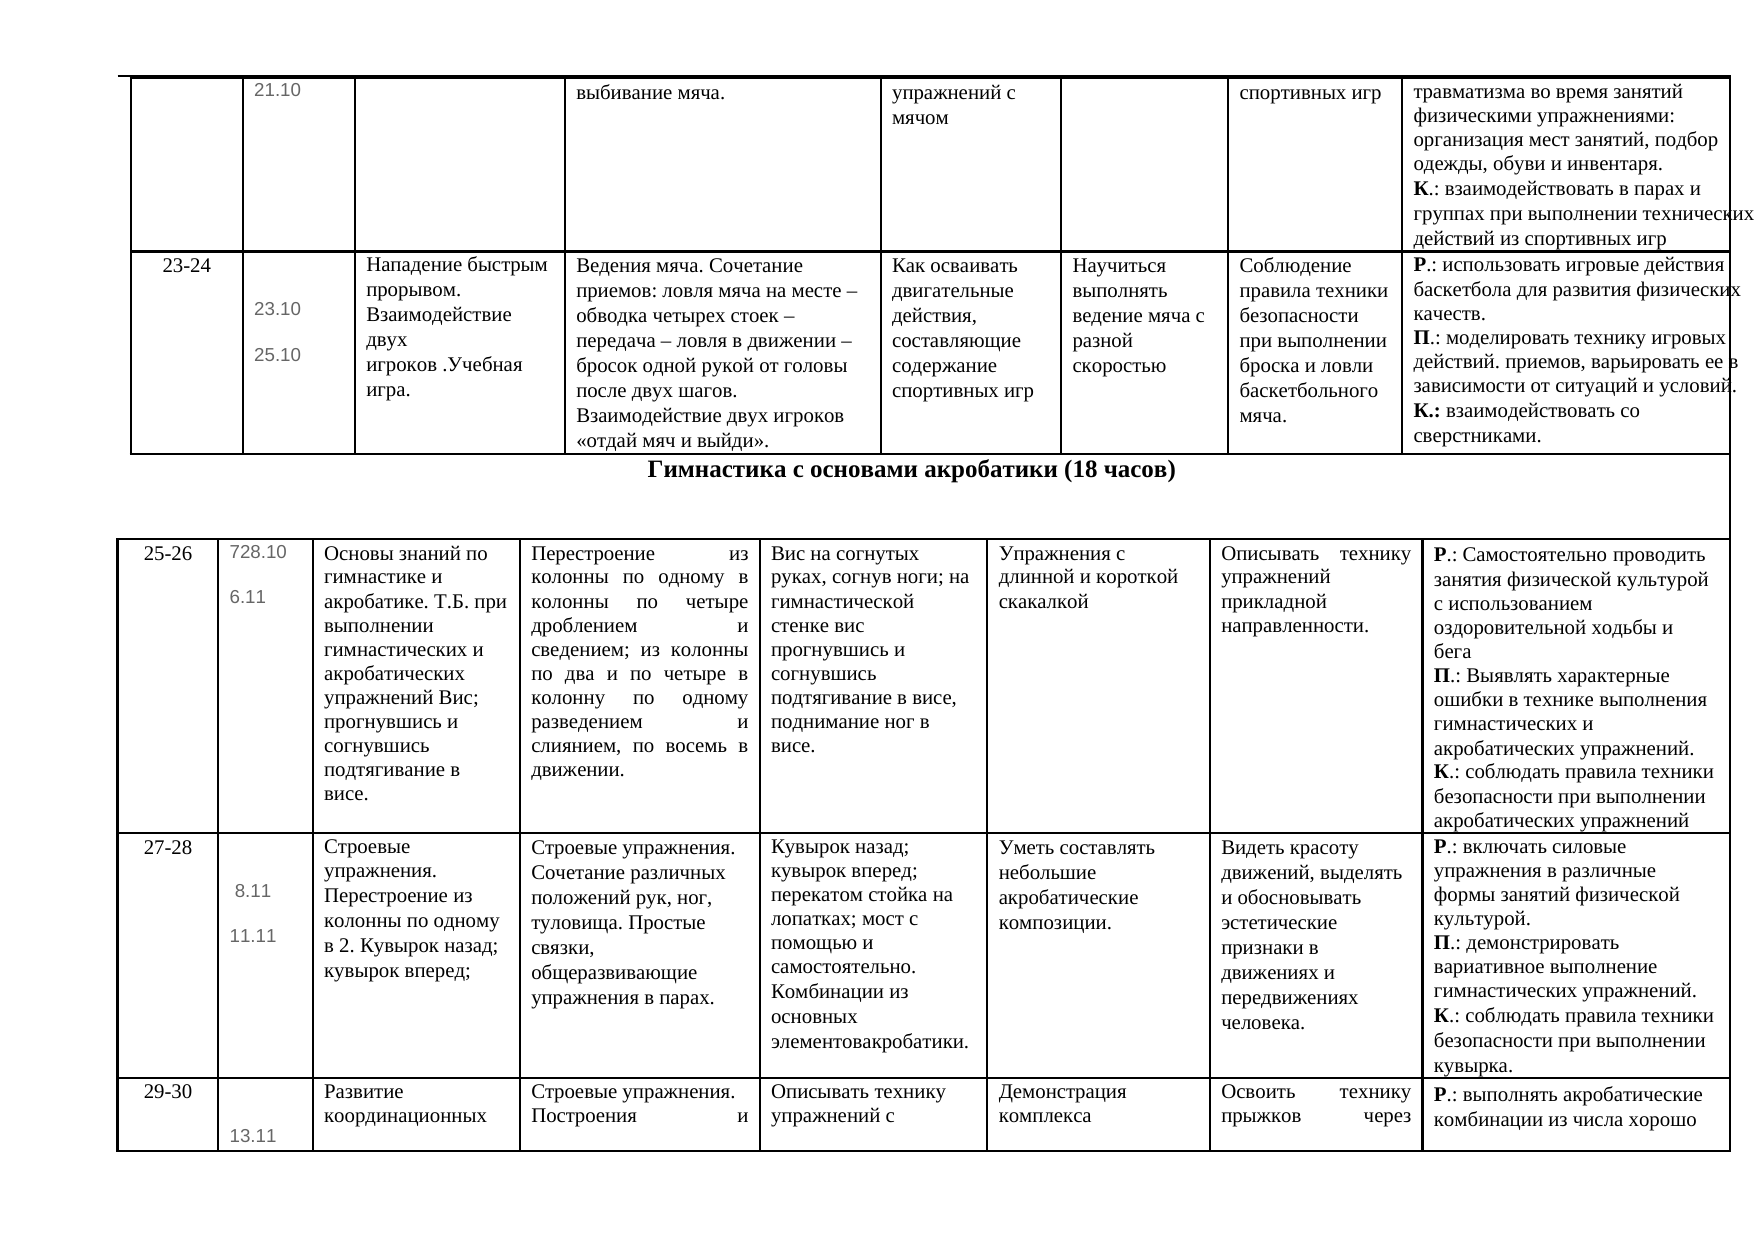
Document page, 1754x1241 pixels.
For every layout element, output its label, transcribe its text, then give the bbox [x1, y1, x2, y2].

table_cell Р.: включать силовые упражнения в различные формы занятий физической культурой. П.: демонстрировать вариативное выполнение гимнастических упражнений. К.: соблюдать правила техники безопасности при выполнении кувырка. [1424, 834, 1729, 1077]
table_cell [118, 77, 1729, 538]
table_cell Кувырок назад; кувырок вперед; перекатом стойка на лопатках; мост с помощью и самостоятельно. Комбинации из основных элементовакробатики. [761, 834, 986, 1077]
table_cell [761, 1079, 986, 1149]
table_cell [521, 1079, 759, 1149]
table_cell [1424, 1079, 1729, 1149]
table_cell Описывать технику упражнений прикладной направленности. [1211, 540, 1421, 832]
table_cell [314, 1079, 519, 1149]
table_cell 27-28 [119, 834, 217, 1077]
table_cell Р.: Самостоятельно проводить занятия физической культурой с использованием оздоровительной ходьбы и бега П.: Выявлять характерные ошибки в технике выполнения гимнастических и акробатических упражнений. К.: соблюдать правила техники безопасности при выполнении акробатических упражнений [1424, 540, 1729, 832]
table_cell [988, 1079, 1209, 1149]
table_cell Строевые упражнения. Перестроение из колонны по одному в 2. Кувырок назад; кувырок вперед; [314, 834, 519, 1077]
table_cell 25-26 [119, 540, 217, 832]
table_cell Упражнения с длинной и короткой скакалкой [988, 540, 1209, 832]
table_cell 8.11 11.11 [219, 834, 312, 1077]
table_cell Основы знаний по гимнастике и акробатике. Т.Б. при выполнении гимнастических и акробатических упражнений Вис; прогнувшись и согнувшись подтягивание в висе. [314, 540, 519, 832]
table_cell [1211, 1079, 1421, 1149]
table_cell Уметь составлять небольшие акробатические композиции. [988, 834, 1209, 1077]
table_cell Вис на согнутых руках, согнув ноги; на гимнастической стенке вис прогнувшись и согнувшись подтягивание в висе, поднимание ног в висе. [761, 540, 986, 832]
table_cell Строевые упражнения. Сочетание различных положений рук, ног, туловища. Простые связки, общеразвивающие упражнения в парах. [521, 834, 759, 1077]
table_cell 728.10 6.11 [219, 540, 312, 832]
table_cell Видеть красоту движений, выделять и обосновывать эстетические признаки в движениях и передвижениях человека. [1211, 834, 1421, 1077]
table_cell Перестроение из колонны по одному в колонны по четыре дроблением и сведением; из колонны по два и по четыре в колонну по одному разведением и слиянием, по восемь в движении. [521, 540, 759, 832]
table_cell 13.11 15.11 [219, 1079, 312, 1149]
table_cell 29-30 [119, 1079, 217, 1149]
